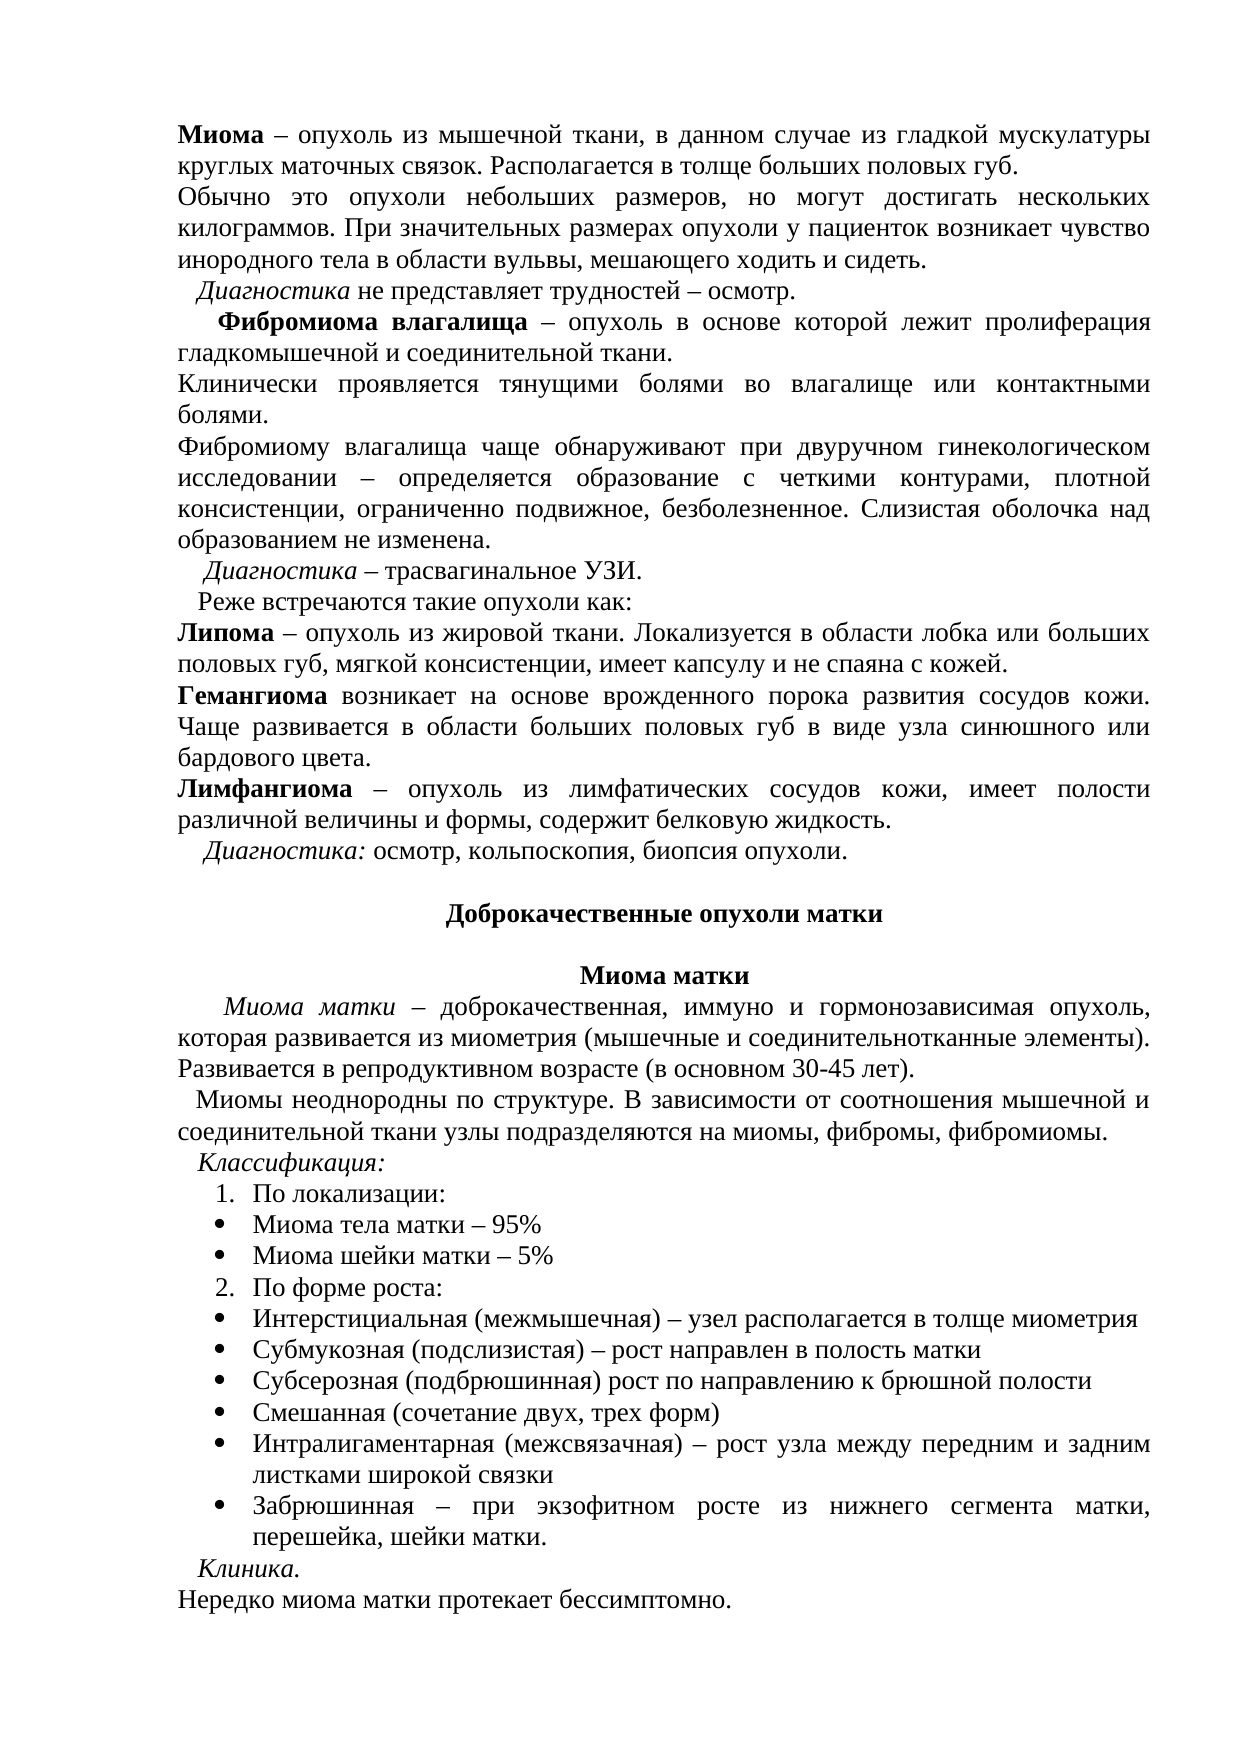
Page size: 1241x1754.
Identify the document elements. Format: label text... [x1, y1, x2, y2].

list Миома тела матки – 95% [215, 1208, 1152, 1239]
list Интралигаментарная (межсвязачная) – рост узла между передним и задним листками широкой связки [215, 1427, 1152, 1489]
text Гемангиома возникает на основе врожденного порока развития сосудов кожи. Чаще развивается в области больших половых губ в виде узла синюшного или бардового цвета. [177, 679, 1152, 772]
text Лимфангиома – опухоль из лимфатических сосудов кожи, имеет полости различной величины и формы, содержит белковую жидкость. [177, 772, 1152, 834]
text Реже встречаются такие опухоли как: [177, 585, 1152, 616]
text Обычно это опухоли небольших размеров, но могут достигать нескольких килограммов. При значительных размерах опухоли у пациенток возникает чувство инородного тела в области вульвы, мешающего ходить и сидеть. [177, 180, 1152, 274]
text Диагностика не представляет трудностей – осмотр. [177, 274, 1152, 305]
text Клинически проявляется тянущими болями во влагалище или контактными болями. [177, 367, 1152, 429]
text Миома матки [177, 959, 1152, 990]
list Миома шейки матки – 5% [215, 1239, 1152, 1271]
list Забрюшинная – при экзофитном росте из нижнего сегмента матки, перешейка, шейки матки. [215, 1489, 1152, 1552]
text Фибромиому влагалища чаще обнаруживают при двуручном гинекологическом исследовании – определяется образование с четкими контурами, плотной консистенции, ограниченно подвижное, безболезненное. Слизистая оболочка над образованием не изменена. [177, 429, 1152, 554]
text Нередко миома матки протекает бессимптомно. [177, 1583, 1152, 1614]
list По локализации: [215, 1177, 1152, 1208]
text Миома матки – доброкачественная, иммуно и гормонозависимая опухоль, которая развивается из миометрия (мышечные и соединительнотканные элементы). Развивается в репродуктивном возрасте (в основном 30-45 лет). [177, 990, 1152, 1084]
text Липома – опухоль из жировой ткани. Локализуется в области лобка или больших половых губ, мягкой консистенции, имеет капсулу и не спаяна с кожей. [177, 616, 1152, 679]
list Субмукозная (подслизистая) – рост направлен в полость матки [215, 1333, 1152, 1364]
text Классификация: [177, 1146, 1152, 1177]
text Доброкачественные опухоли матки [177, 897, 1152, 928]
text Миома – опухоль из мышечной ткани, в данном случае из гладкой мускулатуры круглых маточных связок. Располагается в толще больших половых губ. [177, 118, 1152, 180]
list По форме роста: [215, 1271, 1152, 1302]
text Миомы неоднородны по структуре. В зависимости от соотношения мышечной и соединительной ткани узлы подразделяются на миомы, фибромы, фибромиомы. [177, 1084, 1152, 1146]
list Интерстициальная (межмышечная) – узел располагается в толще миометрия [215, 1302, 1152, 1333]
text Диагностика: осмотр, кольпоскопия, биопсия опухоли. [177, 834, 1152, 866]
list Субсерозная (подбрюшинная) рост по направлению к брюшной полости [215, 1364, 1152, 1396]
text Клиника. [177, 1552, 1152, 1583]
list Смешанная (сочетание двух, трех форм) [215, 1396, 1152, 1427]
text Диагностика – трасвагинальное УЗИ. [177, 554, 1152, 585]
text Фибромиома влагалища – опухоль в основе которой лежит пролиферация гладкомышечной и соединительной ткани. [177, 305, 1152, 367]
